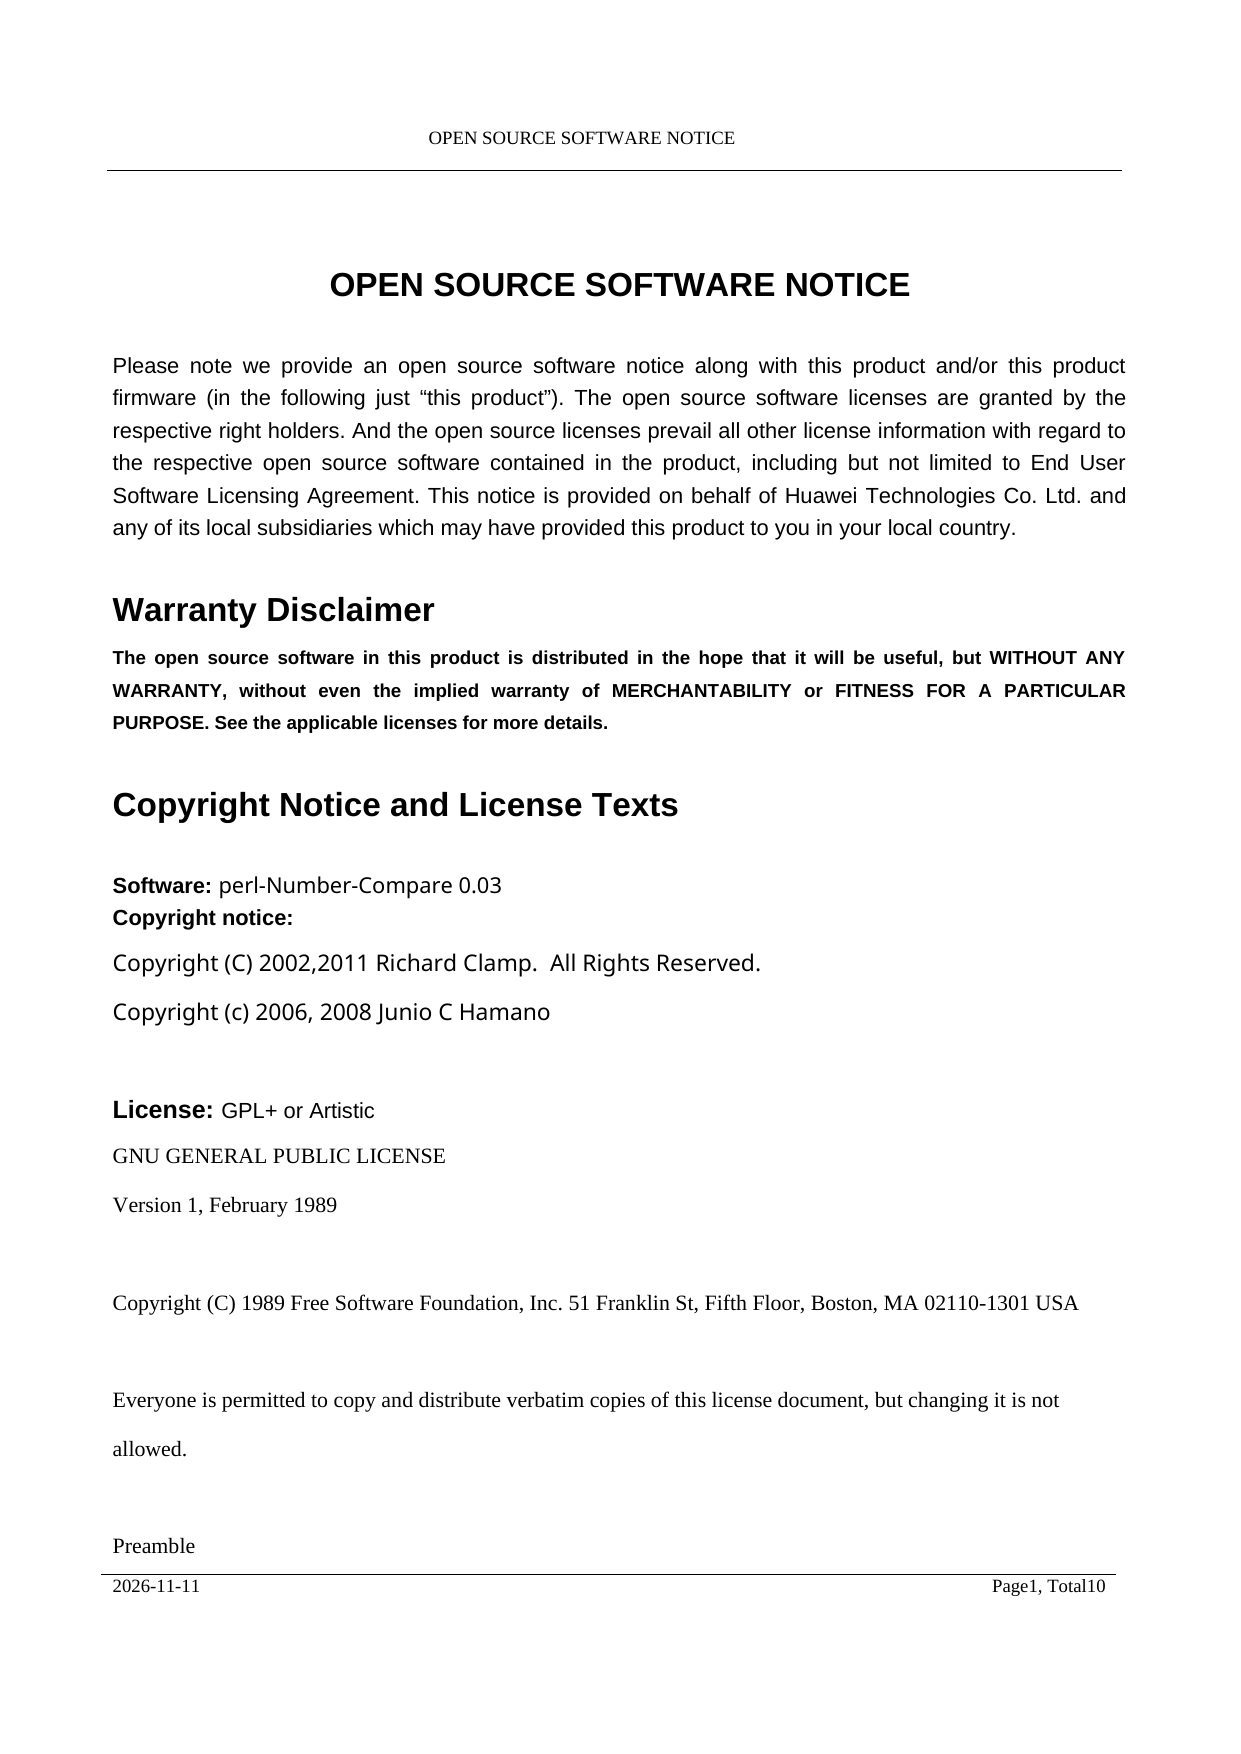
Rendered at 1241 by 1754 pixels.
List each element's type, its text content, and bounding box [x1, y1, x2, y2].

text Copyright Notice and License Texts [112, 771, 1128, 836]
text Please note we provide an open source software notice along with this product and/or this product firmware (in the following just “this product”). The open source software licenses are granted by the respective right holders. And the open source licenses prevail all other license information with regard to the respective open source software contained in the product, including but not limited to End User Software Licensing Agreement. This notice is provided on behalf of Huawei Technologies Co. Ltd. and any of its local subsidiaries which may have provided this product to you in your local country. [112, 349, 1128, 544]
text License: GPL+ or Artistic [112, 1093, 1128, 1125]
text The open source software in this product is distributed in the hope that it will be useful, but WITHOUT ANY WARRANTY, without even the implied warranty of MERCHANTABILITY or FITNESS FOR A PARTICULAR PURPOSE. See the applicable licenses for more details. [112, 641, 1128, 739]
text Warranty Disclaimer [112, 576, 1128, 641]
text Copyright notice: [112, 901, 1128, 934]
text Copyright (C) 2002,2011 Richard Clamp. All Rights Reserved. Copyright (c) 2006, 2008 Junio C Hamano [112, 947, 1128, 1077]
text Software: perl-Number-Compare 0.03 [112, 869, 1128, 901]
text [112, 1140, 1128, 1562]
text OPEN SOURCE SOFTWARE NOTICE [112, 251, 1128, 316]
